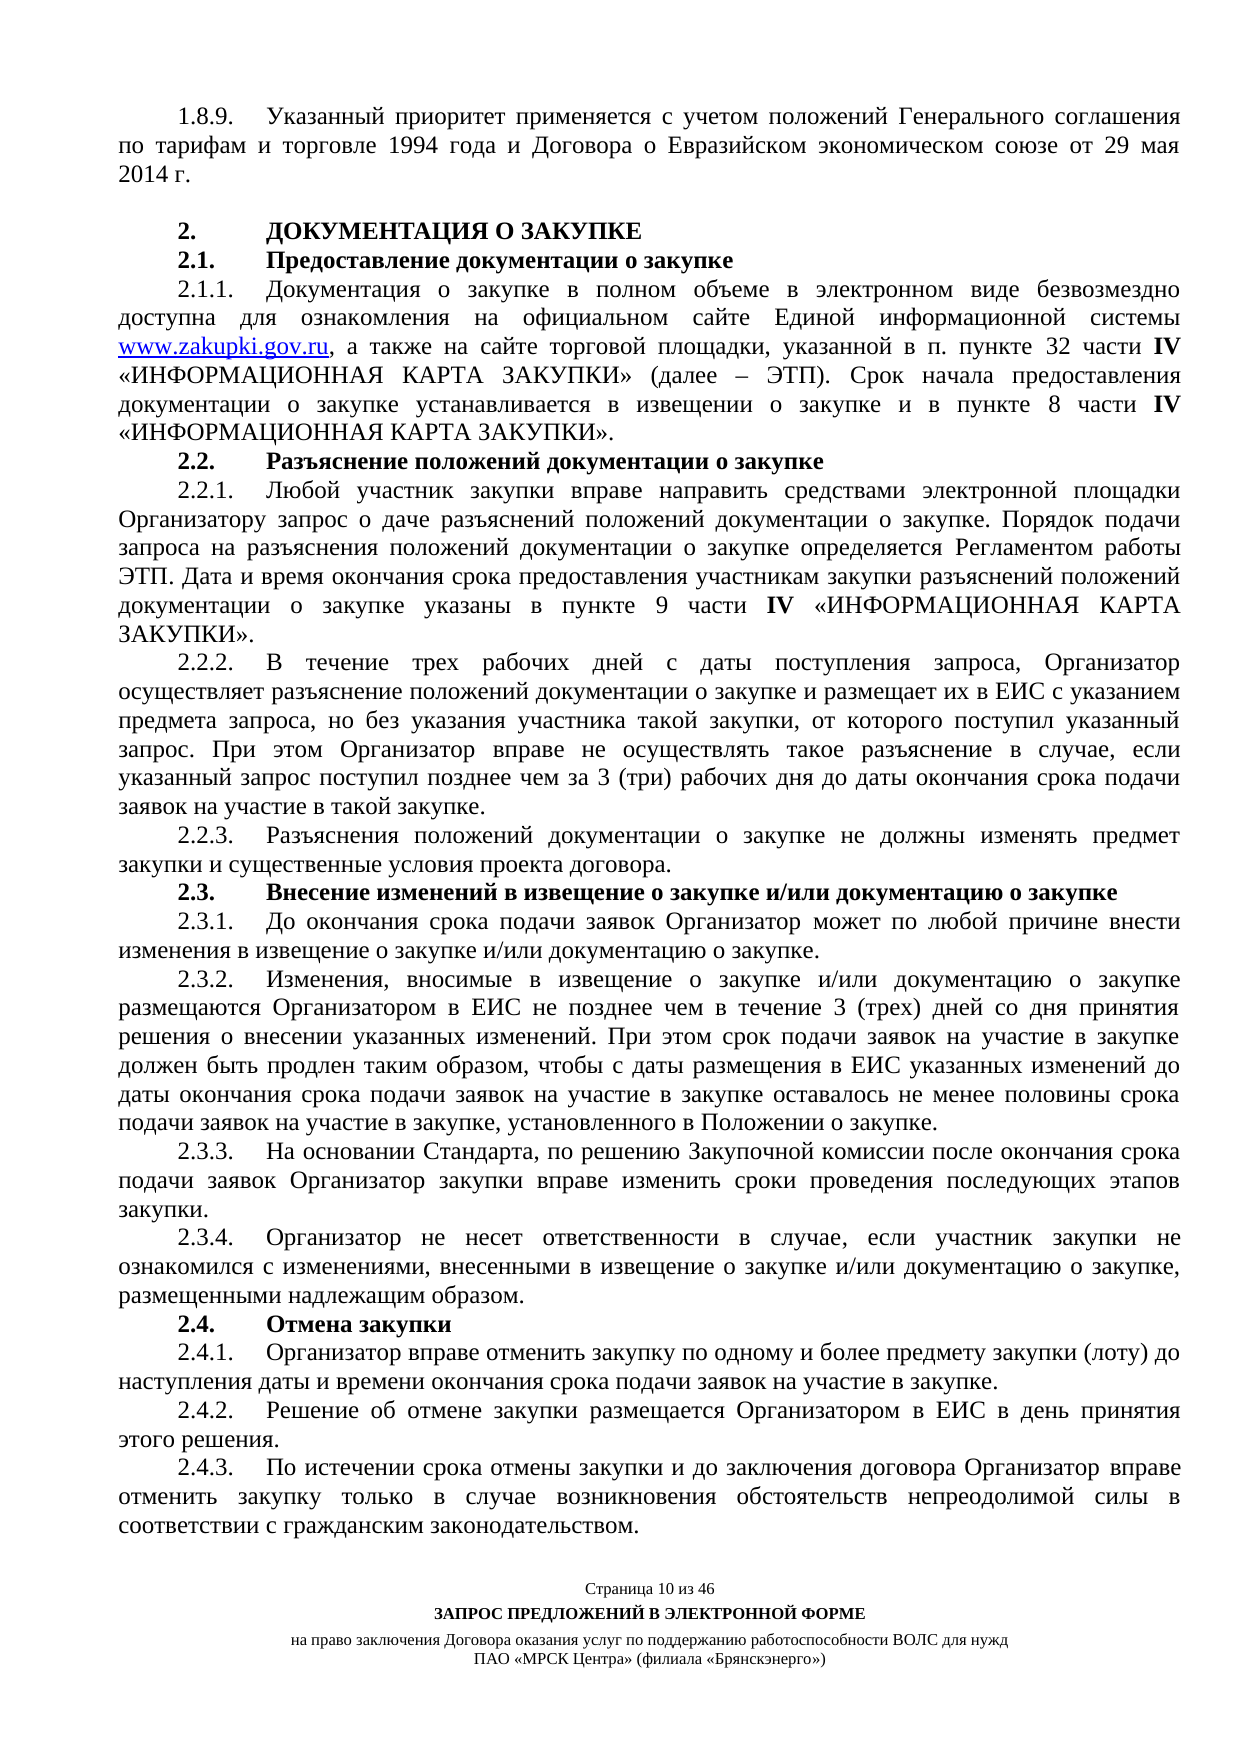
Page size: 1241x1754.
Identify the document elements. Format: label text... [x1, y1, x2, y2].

subtitle Указанный приоритет применяется с учетом положений Генерального соглашения по тарифам и торговле 1994 года и Договора о Евразийском экономическом союзе от 29 мая 2014 г. [118, 101, 1181, 187]
subtitle По истечении срока отмены закупки и до заключения договора Организатор вправе отменить закупку только в случае возникновения обстоятельств непреодолимой силы в соответствии с гражданским законодательством. [118, 1452, 1181, 1539]
subtitle Организатор вправе отменить закупку по одному и более предмету закупки (лоту) до наступления даты и времени окончания срока подачи заявок на участие в закупке. [118, 1337, 1181, 1395]
subtitle Любой участник закупки вправе направить средствами электронной площадки Организатору запрос о даче разъяснений положений документации о закупке. Порядок подачи запроса на разъяснения положений документации о закупке определяется Регламентом работы ЭТП. Дата и время окончания срока предоставления участникам закупки разъяснений положений документации о закупке указаны в пункте 9 части IV «ИНФОРМАЦИОННАЯ КАРТА ЗАКУПКИ». [118, 475, 1181, 647]
subtitle Документация о закупке в полном объеме в электронном виде безвозмездно доступна для ознакомления на официальном сайте Единой информационной системы www.zakupki.gov.ru, а также на сайте торговой площадки, указанной в п. пункте 32 части IV «ИНФОРМАЦИОННАЯ КАРТА ЗАКУПКИ» (далее – ЭТП). Срок начала предоставления документации о закупке устанавливается в извещении о закупке и в пункте 8 части IV «ИНФОРМАЦИОННАЯ КАРТА ЗАКУПКИ». [118, 274, 1181, 446]
subtitle ДОКУМЕНТАЦИЯ О ЗАКУПКЕ [118, 216, 1181, 245]
subtitle Решение об отмене закупки размещается Организатором в ЕИС в день принятия этого решения. [118, 1395, 1181, 1452]
subtitle Внесение изменений в извещение о закупке и/или документацию о закупке [118, 877, 1181, 906]
subtitle Отмена закупки [118, 1309, 1181, 1337]
subtitle Предоставление документации о закупке [118, 245, 1181, 274]
subtitle Организатор не несет ответственности в случае, если участник закупки не ознакомился с изменениями, внесенными в извещение о закупке и/или документацию о закупке, размещенными надлежащим образом. [118, 1222, 1181, 1309]
subtitle До окончания срока подачи заявок Организатор может по любой причине внести изменения в извещение о закупке и/или документацию о закупке. [118, 906, 1181, 964]
subtitle Изменения, вносимые в извещение о закупке и/или документацию о закупке размещаются Организатором в ЕИС не позднее чем в течение 3 (трех) дней со дня принятия решения о внесении указанных изменений. При этом срок подачи заявок на участие в закупке должен быть продлен таким образом, чтобы с даты размещения в ЕИС указанных изменений до даты окончания срока подачи заявок на участие в закупке оставалось не менее половины срока подачи заявок на участие в закупке, установленного в Положении о закупке. [118, 964, 1181, 1136]
subtitle Разъяснения положений документации о закупке не должны изменять предмет закупки и существенные условия проекта договора. [118, 820, 1181, 877]
subtitle На основании Стандарта, по решению Закупочной комиссии после окончания срока подачи заявок Организатор закупки вправе изменить сроки проведения последующих этапов закупки. [118, 1136, 1181, 1222]
subtitle В течение трех рабочих дней с даты поступления запроса, Организатор осуществляет разъяснение положений документации о закупке и размещает их в ЕИС с указанием предмета запроса, но без указания участника такой закупки, от которого поступил указанный запрос. При этом Организатор вправе не осуществлять такое разъяснение в случае, если указанный запрос поступил позднее чем за 3 (три) рабочих дня до даты окончания срока подачи заявок на участие в такой закупке. [118, 647, 1181, 820]
subtitle Разъяснение положений документации о закупке [118, 446, 1181, 475]
